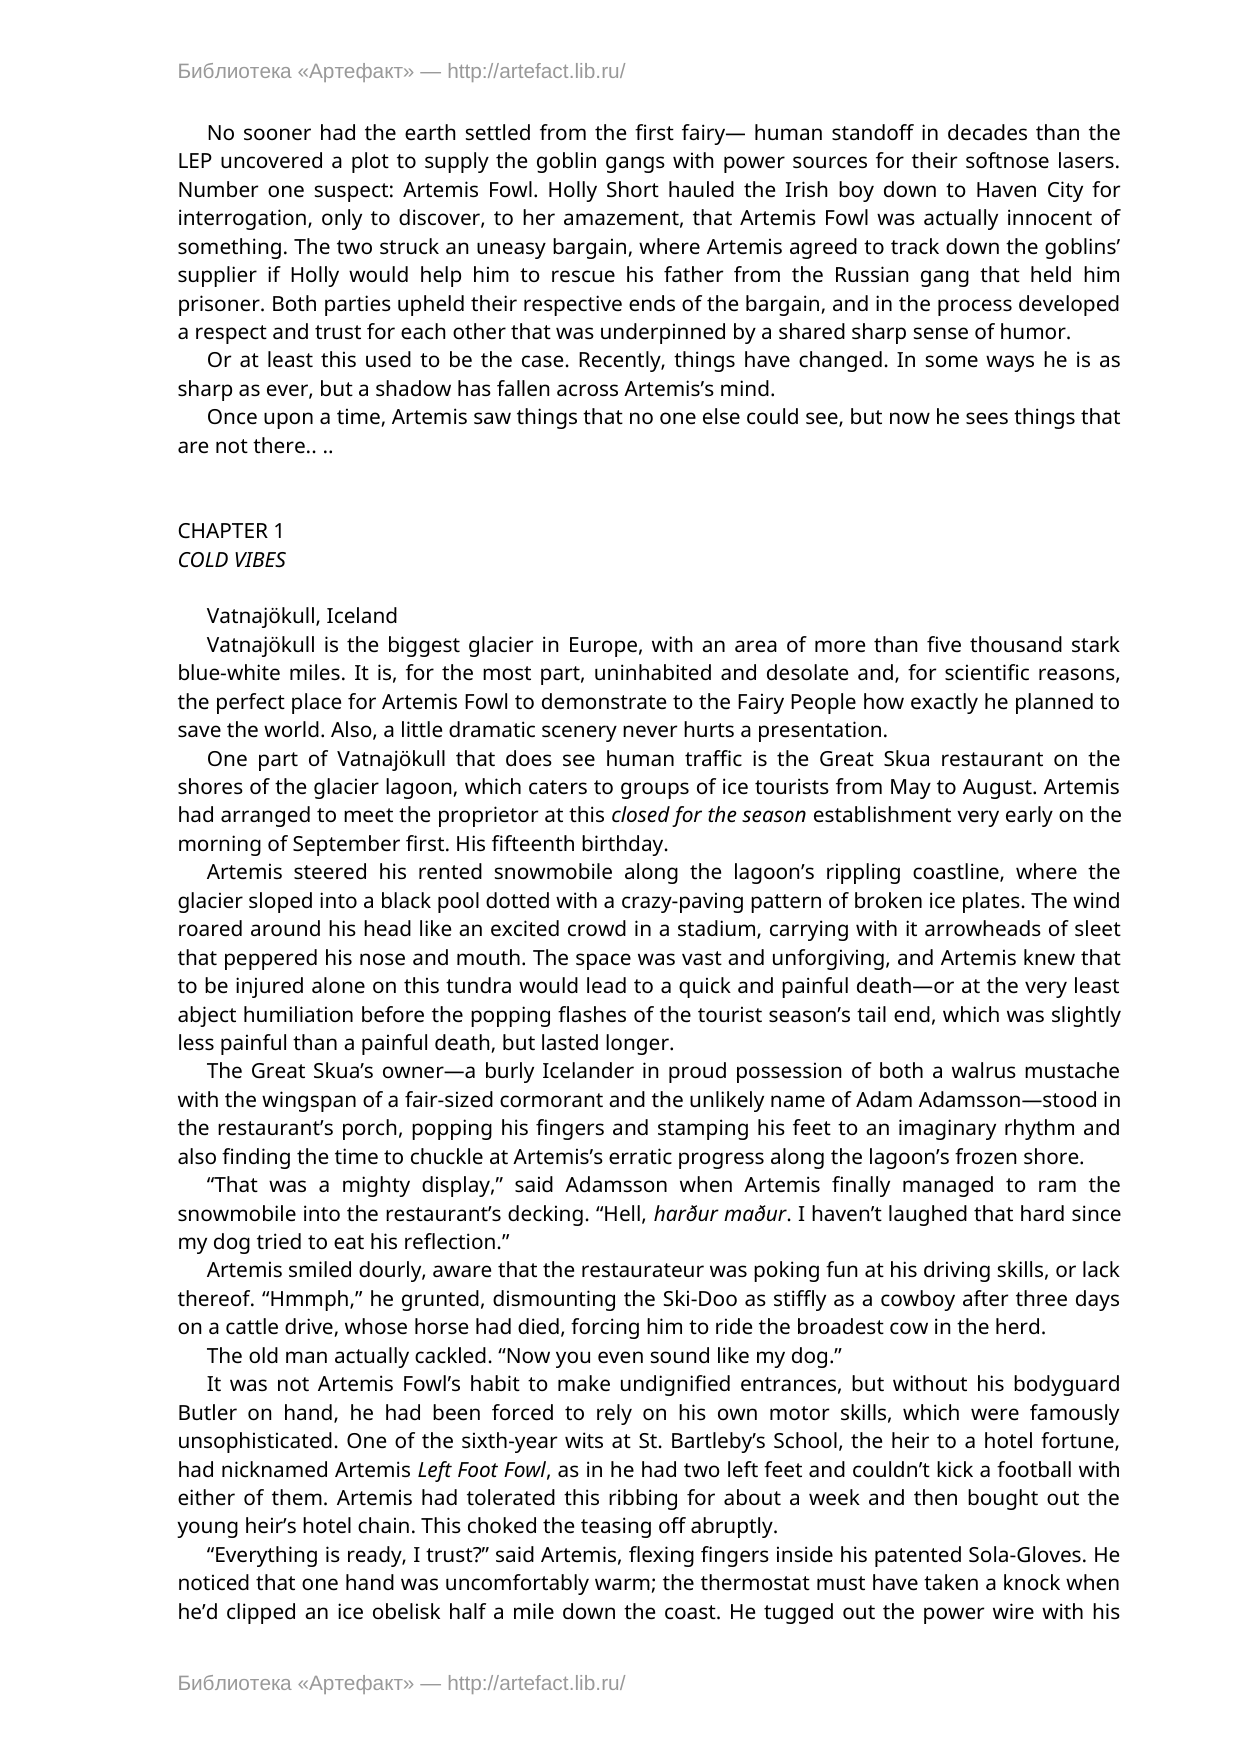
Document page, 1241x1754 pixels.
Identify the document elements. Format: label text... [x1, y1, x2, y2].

text Once upon a time, Artemis saw things that no one else could see, but now he sees things that are not there.. .. [177, 402, 1122, 459]
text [177, 1540, 1122, 1625]
text The old man actually cackled. “Now you even sound like my dog.” [177, 1341, 1122, 1369]
text It was not Artemis Fowl’s habit to make undignified entrances, but without his bodyguard Butler on hand, he had been forced to rely on his own motor skills, which were famously unsophisticated. One of the sixth-year wits at St. Bartleby’s School, the heir to a hotel fortune, had nicknamed Artemis Left Foot Fowl, as in he had two left feet and couldn’t kick a football with either of them. Artemis had tolerated this ribbing for about a week and then bought out the young heir’s hotel chain. This choked the teasing off abruptly. [177, 1369, 1122, 1540]
text One part of Vatnajökull that does see human traffic is the Great Skua restaurant on the shores of the glacier lagoon, which caters to groups of ice tourists from May to August. Artemis had arranged to meet the proprietor at this closed for the season establishment very early on the morning of September first. His fifteenth birthday. [177, 744, 1122, 857]
text No sooner had the earth settled from the first fairy— human standoff in decades than the LEP uncovered a plot to supply the goblin gangs with power sources for their softnose lasers. Number one suspect: Artemis Fowl. Holly Short hauled the Irish boy down to Haven City for interrogation, only to discover, to her amazement, that Artemis Fowl was actually innocent of something. The two struck an uneasy bargain, where Artemis agreed to track down the goblins’ supplier if Holly would help him to rescue his father from the Russian gang that held him prisoner. Both parties upheld their respective ends of the bargain, and in the process developed a respect and trust for each other that was underpinned by a shared sharp sense of humor. [177, 118, 1122, 346]
subtitle COLD VIBES [177, 545, 1122, 573]
subtitle CHAPTER 1 [177, 516, 1122, 545]
text Or at least this used to be the case. Recently, things have changed. In some ways he is as sharp as ever, but a shadow has fallen across Artemis’s mind. [177, 346, 1122, 402]
text Vatnajökull, Iceland [177, 602, 1122, 630]
text The Great Skua’s owner—a burly Icelander in proud possession of both a walrus mustache with the wingspan of a fair-sized cormorant and the unlikely name of Adam Adamsson—stood in the restaurant’s porch, popping his fingers and stamping his feet to an imaginary rhythm and also finding the time to chuckle at Artemis’s erratic progress along the lagoon’s frozen shore. [177, 1057, 1122, 1170]
text Artemis smiled dourly, aware that the restaurateur was poking fun at his driving skills, or lack thereof. “Hmmph,” he grunted, dismounting the Ski-Doo as stiffly as a cowboy after three days on a cattle drive, whose horse had died, forcing him to ride the broadest cow in the herd. [177, 1256, 1122, 1341]
text Artemis steered his rented snowmobile along the lagoon’s rippling coastline, where the glacier sloped into a black pool dotted with a crazy-paving pattern of broken ice plates. The wind roared around his head like an excited crowd in a stadium, carrying with it arrowheads of sleet that peppered his nose and mouth. The space was vast and unforgiving, and Artemis knew that to be injured alone on this tundra would lead to a quick and painful death—or at the very least abject humiliation before the popping flashes of the tourist season’s tail end, which was slightly less painful than a painful death, but lasted longer. [177, 857, 1122, 1057]
text “That was a mighty display,” said Adamsson when Artemis finally managed to ram the snowmobile into the restaurant’s decking. “Hell, harður maður. I haven’t laughed that hard since my dog tried to eat his reflection.” [177, 1170, 1122, 1256]
text Vatnajökull is the biggest glacier in Europe, with an area of more than five thousand stark blue-white miles. It is, for the most part, uninhabited and desolate and, for scientific reasons, the perfect place for Artemis Fowl to demonstrate to the Fairy People how exactly he planned to save the world. Also, a little dramatic scenery never hurts a presentation. [177, 630, 1122, 744]
